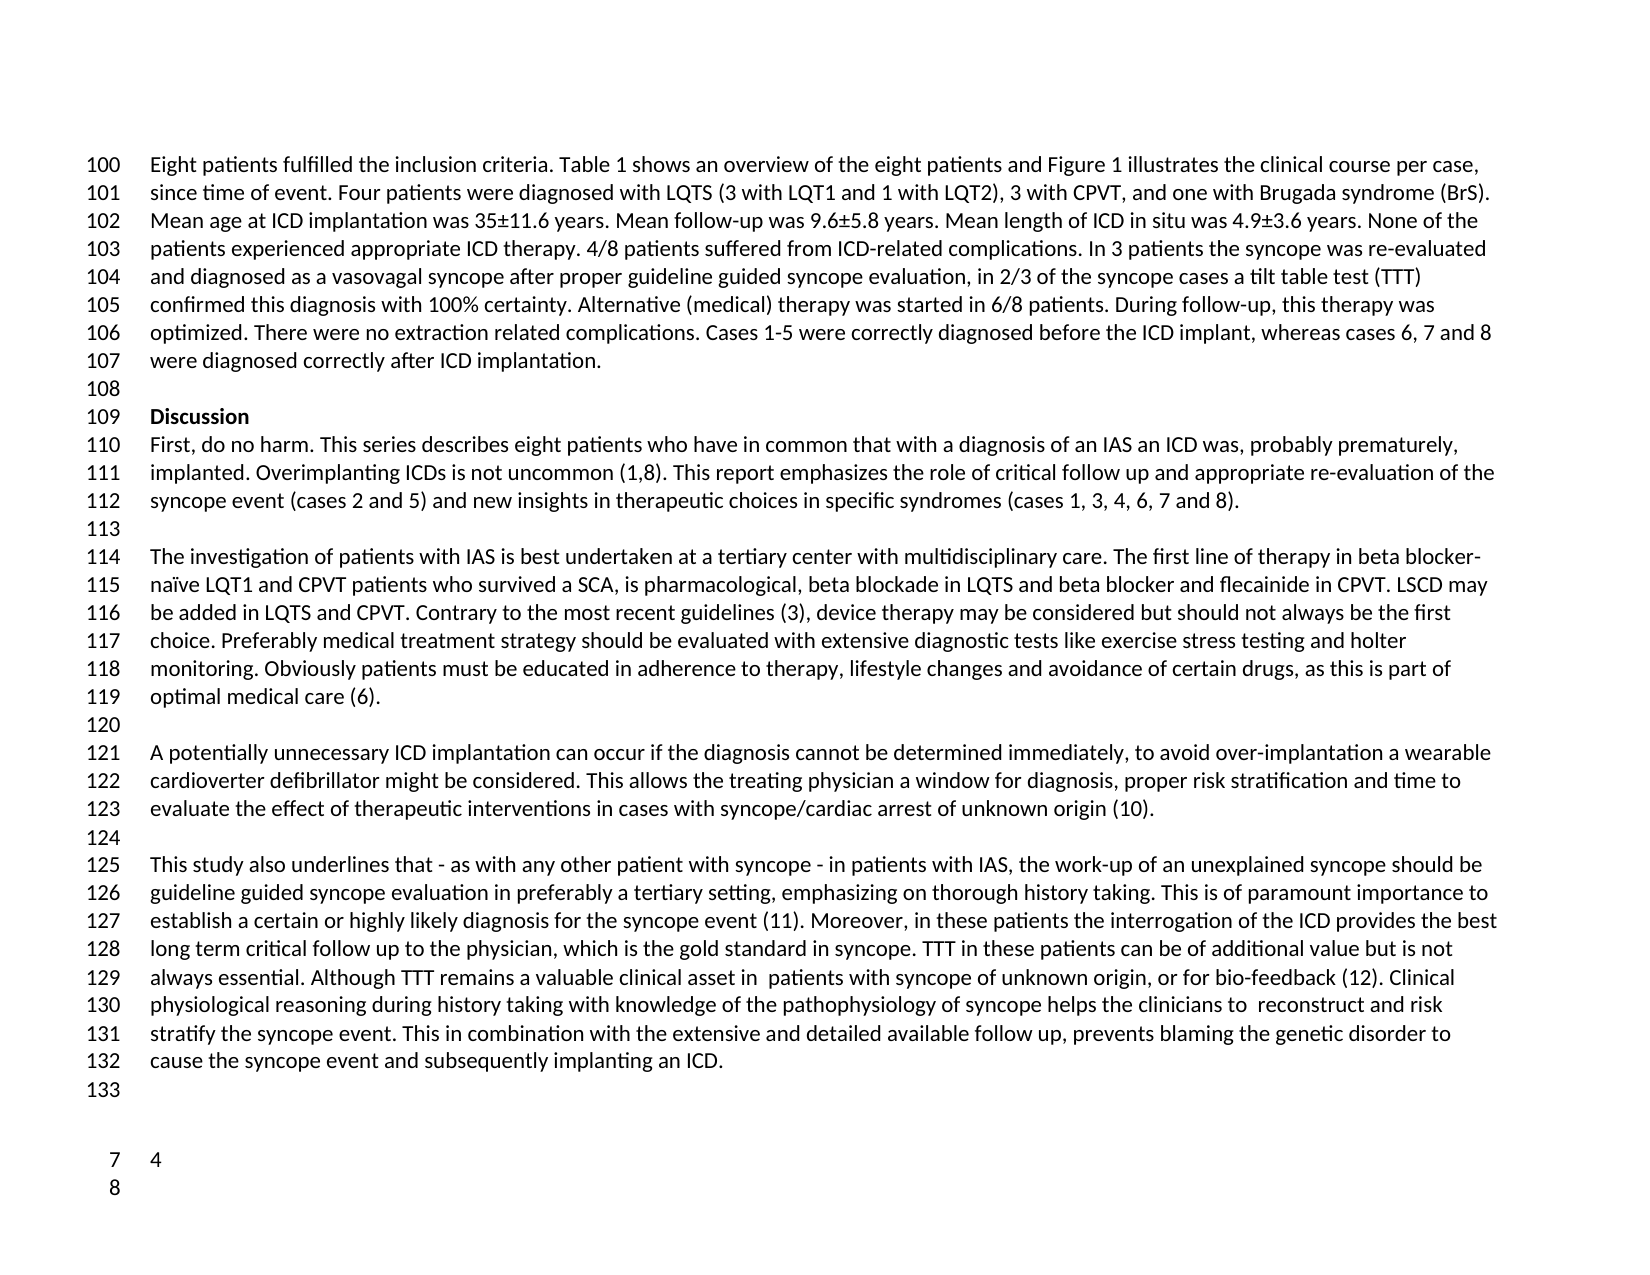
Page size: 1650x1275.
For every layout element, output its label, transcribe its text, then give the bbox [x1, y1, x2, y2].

text Eight patients fulfilled the inclusion criteria. Table 1 shows an overview of the eight patients and Figure 1 illustrates the clinical course per case, since time of event. Four patients were diagnosed with LQTS (3 with LQT1 and 1 with LQT2), 3 with CPVT, and one with Brugada syndrome (BrS). Mean age at ICD implantation was 35±11.6 years. Mean follow-up was 9.6±5.8 years. Mean length of ICD in situ was 4.9±3.6 years. None of the patients experienced appropriate ICD therapy. 4/8 patients suffered from ICD-related complications. In 3 patients the syncope was re-evaluated and diagnosed as a vasovagal syncope after proper guideline guided syncope evaluation, in 2/3 of the syncope cases a tilt table test (TTT) confirmed this diagnosis with 100% certainty. Alternative (medical) therapy was started in 6/8 patients. During follow-up, this therapy was optimized. There were no extraction related complications. Cases 1-5 were correctly diagnosed before the ICD implant, whereas cases 6, 7 and 8 were diagnosed correctly after ICD implantation. [150, 150, 1500, 374]
text A potentially unnecessary ICD implantation can occur if the diagnosis cannot be determined immediately, to avoid over-implantation a wearable cardioverter defibrillator might be considered. This allows the treating physician a window for diagnosis, proper risk stratification and time to evaluate the effect of therapeutic interventions in cases with syncope/cardiac arrest of unknown origin (10). [150, 738, 1500, 822]
text The investigation of patients with IAS is best undertaken at a tertiary center with multidisciplinary care. The first line of therapy in beta blocker-naïve LQT1 and CPVT patients who survived a SCA, is pharmacological, beta blockade in LQTS and beta blocker and flecainide in CPVT. LSCD may be added in LQTS and CPVT. Contrary to the most recent guidelines (3), device therapy may be considered but should not always be the first choice. Preferably medical treatment strategy should be evaluated with extensive diagnostic tests like exercise stress testing and holter monitoring. Obviously patients must be educated in adherence to therapy, lifestyle changes and avoidance of certain drugs, as this is part of optimal medical care (6). [150, 542, 1500, 710]
text Discussion [150, 402, 1500, 430]
text First, do no harm. This series describes eight patients who have in common that with a diagnosis of an IAS an ICD was, probably prematurely, implanted. Overimplanting ICDs is not uncommon (1,8). This report emphasizes the role of critical follow up and appropriate re-evaluation of the syncope event (cases 2 and 5) and new insights in therapeutic choices in specific syndromes (cases 1, 3, 4, 6, 7 and 8). [150, 430, 1500, 514]
text This study also underlines that - as with any other patient with syncope - in patients with IAS, the work-up of an unexplained syncope should be guideline guided syncope evaluation in preferably a tertiary setting, emphasizing on thorough history taking. This is of paramount importance to establish a certain or highly likely diagnosis for the syncope event (11). Moreover, in these patients the interrogation of the ICD provides the best long term critical follow up to the physician, which is the gold standard in syncope. TTT in these patients can be of additional value but is not always essential. Although TTT remains a valuable clinical asset in patients with syncope of unknown origin, or for bio-feedback (12). Clinical physiological reasoning during history taking with knowledge of the pathophysiology of syncope helps the clinicians to reconstruct and risk stratify the syncope event. This in combination with the extensive and detailed available follow up, prevents blaming the genetic disorder to cause the syncope event and subsequently implanting an ICD. [150, 851, 1500, 1075]
